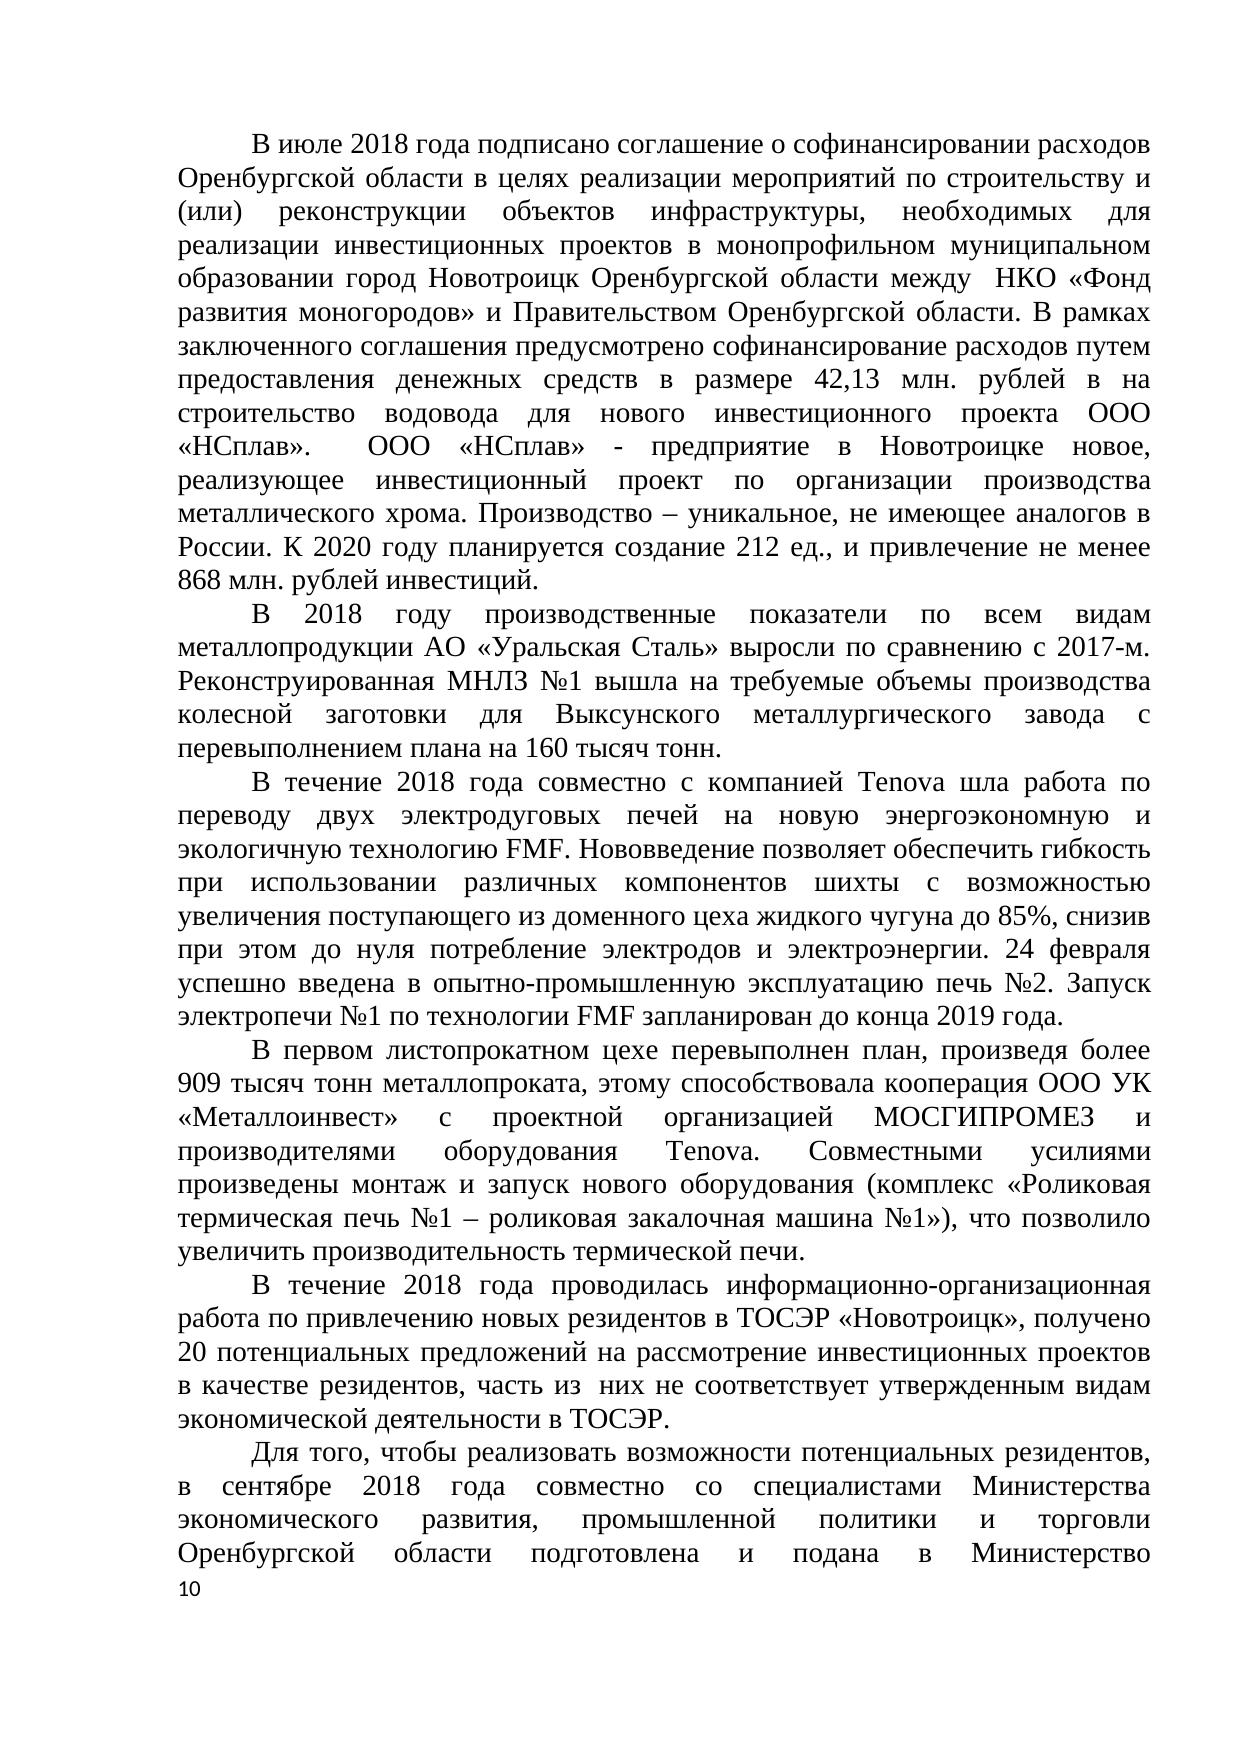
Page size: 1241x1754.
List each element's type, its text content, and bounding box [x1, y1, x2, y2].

text В июле 2018 года подписано соглашение о софинансировании расходов Оренбургской области в целях реализации мероприятий по строительству и (или) реконструкции объектов инфраструктуры, необходимых для реализации инвестиционных проектов в монопрофильном муниципальном образовании город Новотроицк Оренбургской области между НКО «Фонд развития моногородов» и Правительством Оренбургской области. В рамках заключенного соглашения предусмотрено софинансирование расходов путем предоставления денежных средств в размере 42,13 млн. рублей в на строительство водовода для нового инвестиционного проекта ООО «НСплав». ООО «НСплав» - предприятие в Новотроицке новое, реализующее инвестиционный проект по организации производства металлического хрома. Производство – уникальное, не имеющее аналогов в России. К 2020 году планируется создание 212 ед., и привлечение не менее 868 млн. рублей инвестиций. [177, 126, 1152, 596]
text В 2018 году производственные показатели по всем видам металлопродукции АО «Уральская Сталь» выросли по сравнению с 2017-м. Реконструированная МНЛЗ №1 вышла на требуемые объемы производства колесной заготовки для Выксунского металлургического завода с перевыполнением плана на 160 тысяч тонн. [177, 596, 1152, 764]
text В течение 2018 года совместно с компанией Tenova шла работа по переводу двух электродуговых печей на новую энергоэкономную и экологичную технологию FMF. Нововведение позволяет обеспечить гибкость при использовании различных компонентов шихты с возможностью увеличения поступающего из доменного цеха жидкого чугуна до 85%, снизив при этом до нуля потребление электродов и электроэнергии. 24 февраля успешно введена в опытно-промышленную эксплуатацию печь №2. Запуск электропечи №1 по технологии FMF запланирован до конца 2019 года. [177, 764, 1152, 1032]
text В течение 2018 года проводилась информационно-организационная работа по привлечению новых резидентов в ТОСЭР «Новотроицк», получено 20 потенциальных предложений на рассмотрение инвестиционных проектов в качестве резидентов, часть из них не соответствует утвержденным видам экономической деятельности в ТОСЭР. [177, 1267, 1152, 1434]
text В первом листопрокатном цехе перевыполнен план, произведя более 909 тысяч тонн металлопроката, этому способствовала кооперация ООО УК «Металлоинвест» с проектной организацией МОСГИПРОМЕЗ и производителями оборудования Tenova. Совместными усилиями произведены монтаж и запуск нового оборудования (комплекс «Роликовая термическая печь №1 – роликовая закалочная машина №1»), что позволило увеличить производительность термической печи. [177, 1032, 1152, 1267]
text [177, 1434, 1152, 1569]
